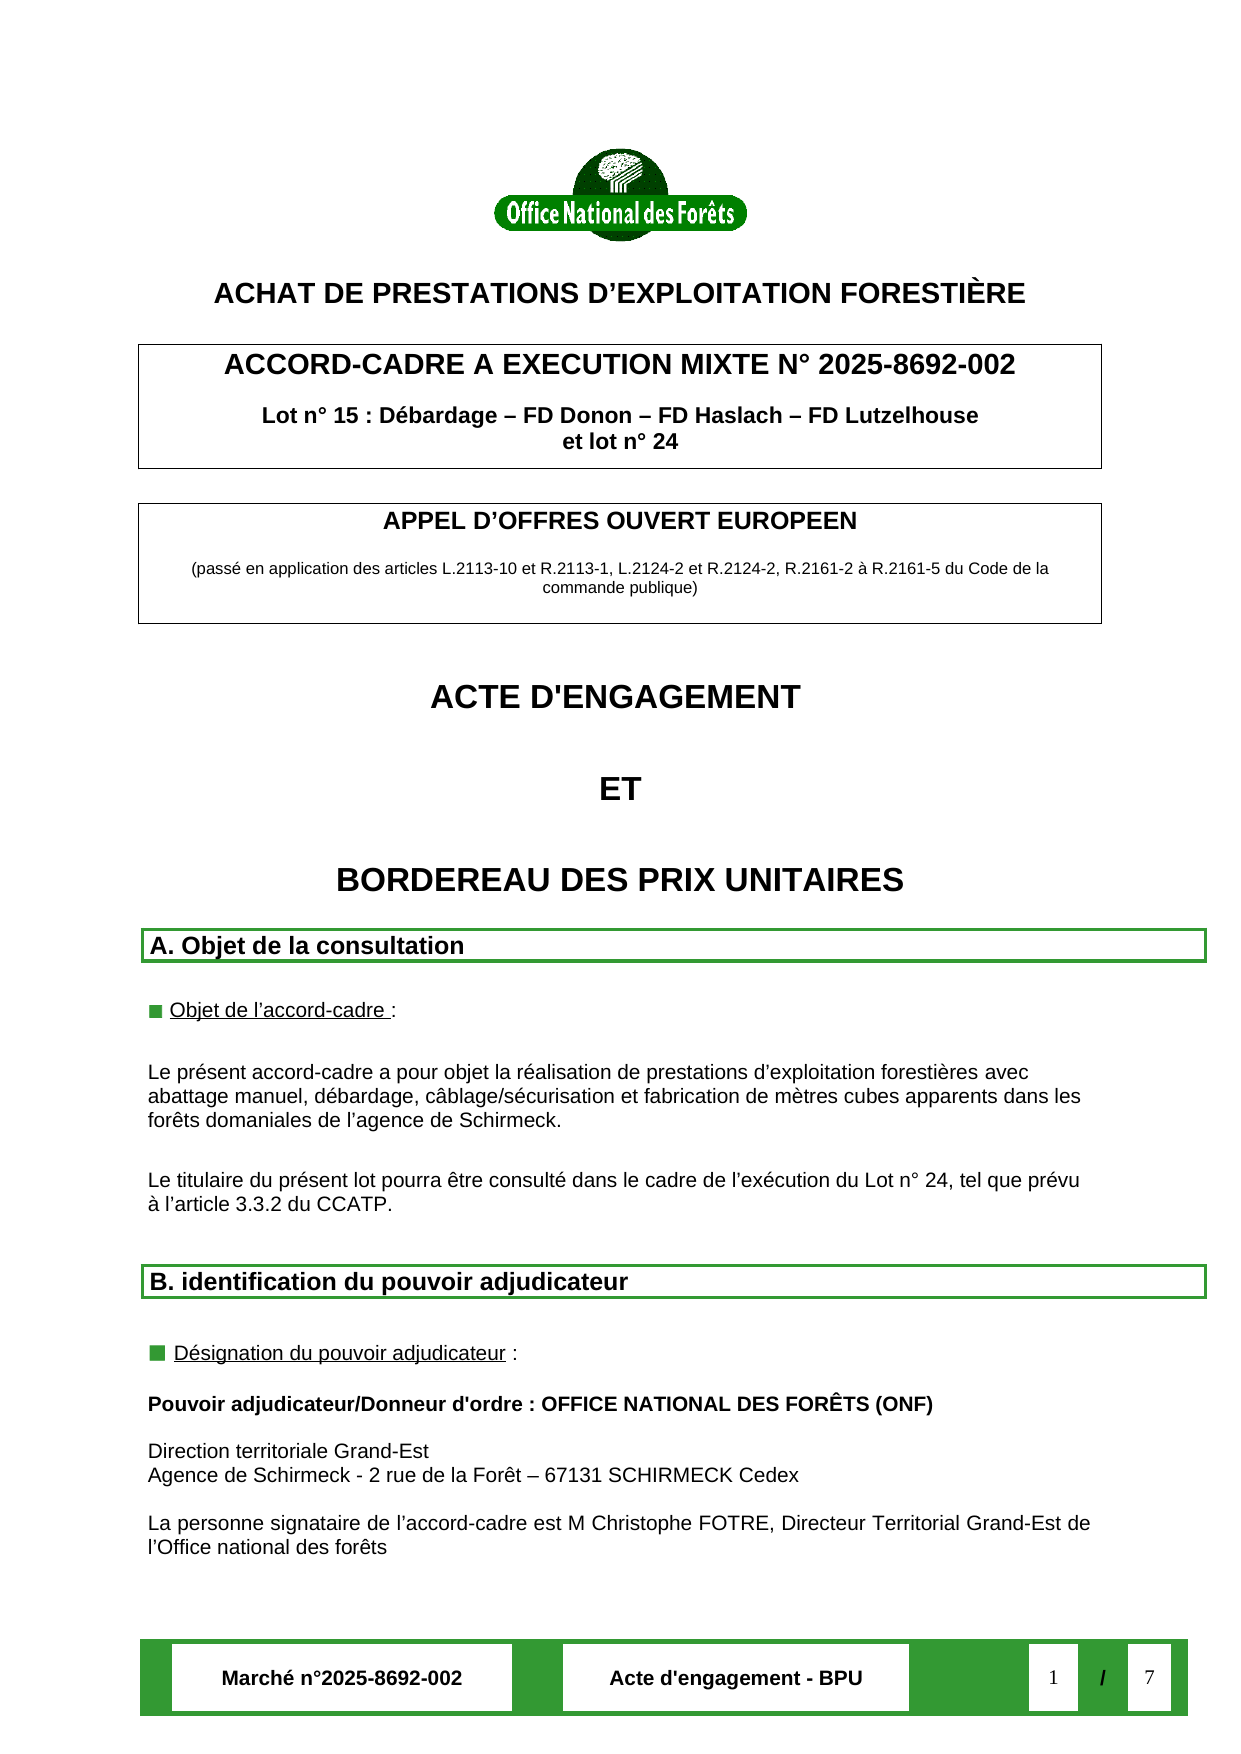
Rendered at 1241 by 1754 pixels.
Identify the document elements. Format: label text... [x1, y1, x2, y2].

table_header B. identification du pouvoir adjudicateur [144, 1267, 1204, 1296]
text (passé en application des articles L.2113-10 et R.2113-1, L.2124-2 et R.2124-2, R.2161-2 à R.2161-5 du Code de la commande publique) [148, 559, 1093, 597]
table_header A. Objet de la consultation [144, 931, 1204, 959]
text Pouvoir adjudicateur/Donneur d'ordre : OFFICE NATIONAL DES FORÊTS (ONF) [148, 1391, 1093, 1415]
picture [492, 147, 748, 243]
text APPEL D’OFFRES OUVERT EUROPEEN [139, 504, 1101, 535]
text Lot n° 15 : Débardage – FD Donon – FD Haslach – FD Lutzelhouse [148, 402, 1093, 428]
text Objet de l’accord-cadre : [148, 997, 1093, 1023]
text ACCORD-CADRE A EXECUTION MIXTE N° 2025-8692-002 [139, 345, 1101, 380]
text Agence de Schirmeck - 2 rue de la Forêt – 67131 SCHIRMECK Cedex [148, 1463, 1093, 1487]
text Le titulaire du présent lot pourra être consulté dans le cadre de l’exécution du Lot n° 24, tel que prévu à l’article 3.3.2 du CCATP. [148, 1168, 1093, 1216]
text et lot n° 24 [148, 428, 1093, 454]
text La personne signataire de l’accord-cadre est M Christophe FOTRE, Directeur Territorial Grand-Est de l’Office national des forêts [148, 1511, 1093, 1559]
text Le présent accord-cadre a pour objet la réalisation de prestations d’exploitation forestières avec abattage manuel, débardage, câblage/sécurisation et fabrication de mètres cubes apparents dans les forêts domaniales de l’agence de Schirmeck. [148, 1060, 1093, 1132]
text ACTE D'ENGAGEMENT ET [148, 624, 1093, 807]
text ACHAT DE PRESTATIONS D’EXPLOITATION FORESTIÈRE [148, 276, 1093, 310]
text Direction territoriale Grand-Est [148, 1439, 1093, 1463]
text BORDEREAU DES PRIX UNITAIRES [148, 807, 1093, 899]
text Désignation du pouvoir adjudicateur : [148, 1340, 1093, 1367]
